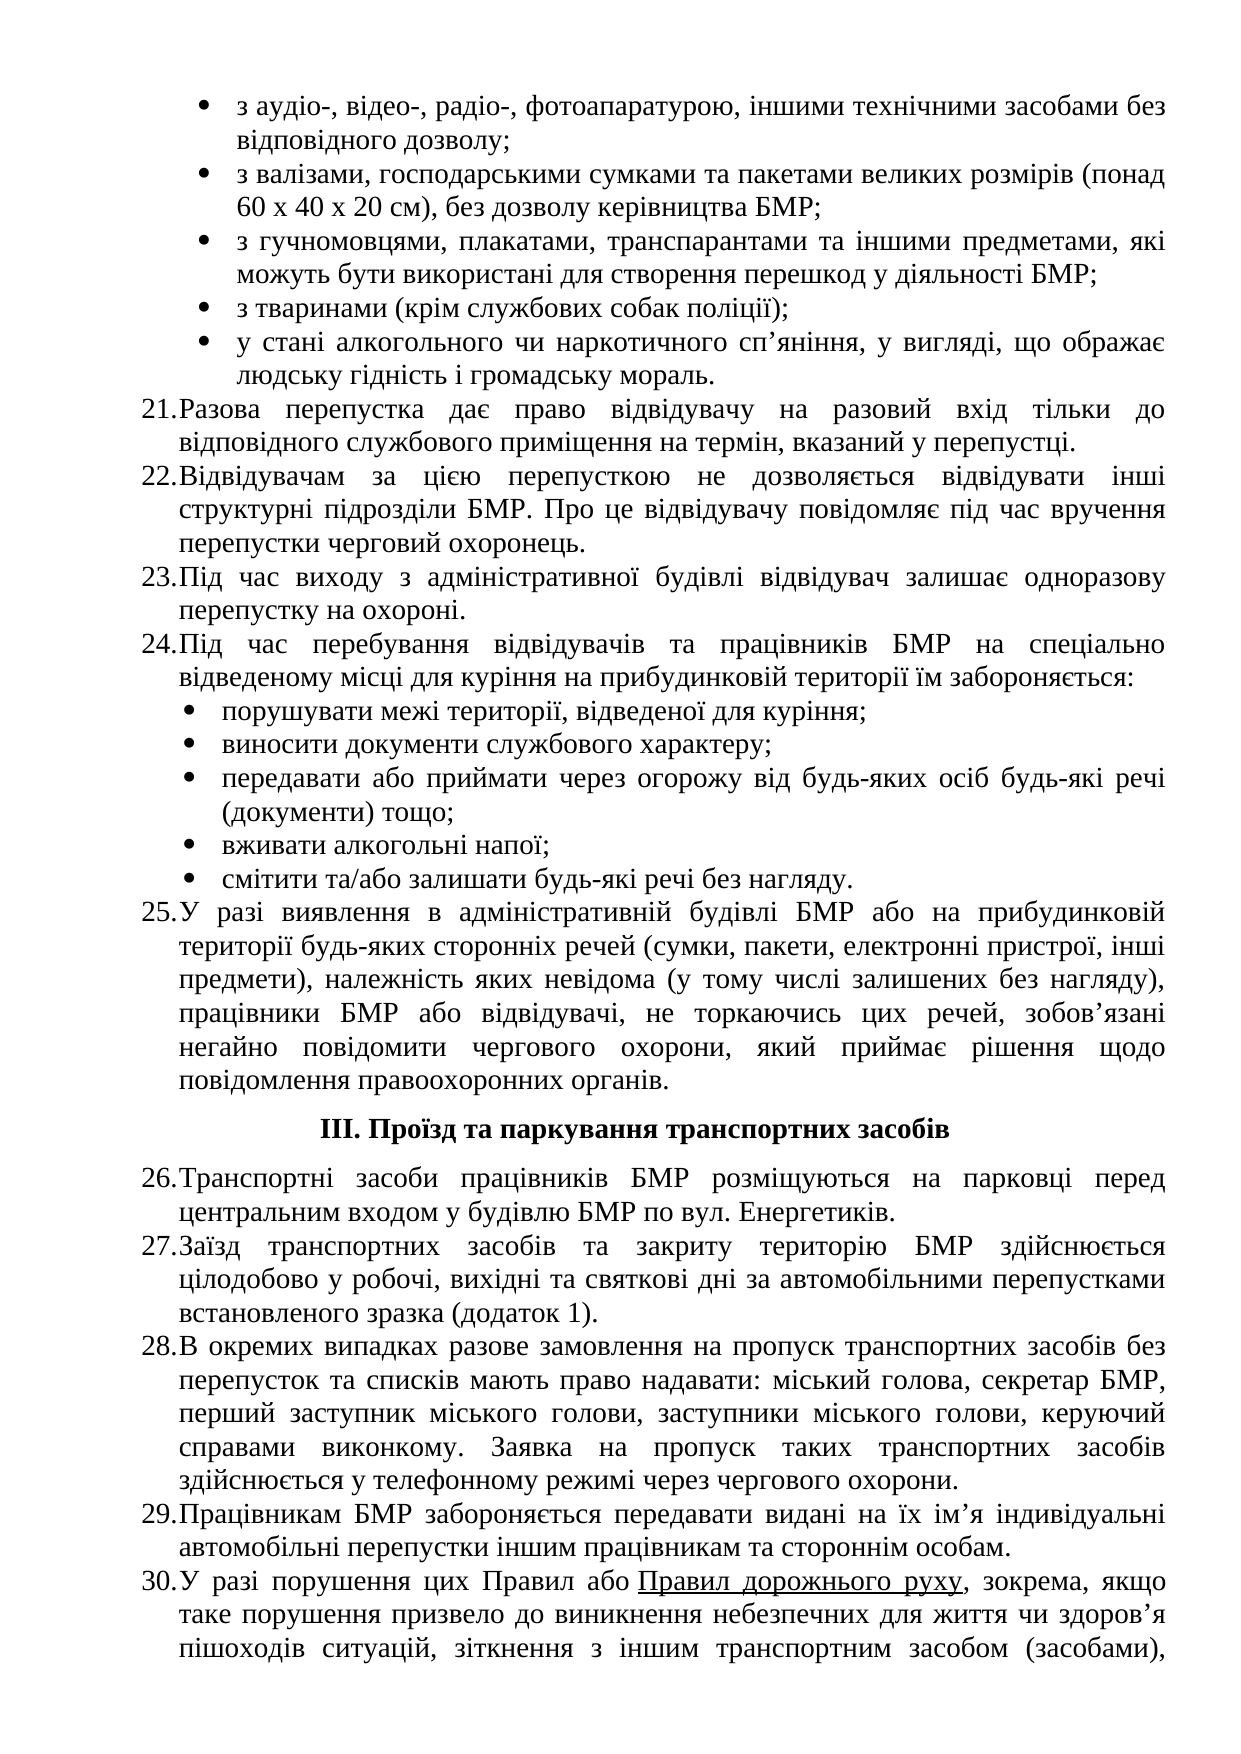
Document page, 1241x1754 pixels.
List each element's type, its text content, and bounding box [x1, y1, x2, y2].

list Під час виходу з адміністративної будівлі відвідувач залишає одноразову перепустку на охороні. [141, 559, 1167, 626]
list виносити документи службового характеру; [184, 726, 1167, 760]
list Під час перебування відвідувачів та працівників БМР на спеціально відведеному місці для куріння на прибудинковій території їм забороняється: [141, 626, 1167, 693]
list з тваринами (крім службових собак поліції); [199, 290, 1167, 324]
list передавати або приймати через огорожу від будь-яких осіб будь-які речі (документи) тощо; [184, 760, 1167, 827]
list з аудіо-, відео-, радіо-, фотоапаратурою, іншими технічними засобами без відповідного дозволу; [199, 88, 1167, 156]
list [141, 1563, 1167, 1664]
list У разі виявлення в адміністративній будівлі БМР або на прибудинковій території будь-яких сторонніх речей (сумки, пакети, електронні пристрої, інші предмети), належність яких невідома (у тому числі залишених без нагляду), працівники БМР або відвідувачі, не торкаючись цих речей, зобов’язані негайно повідомити чергового охорони, який приймає рішення щодо повідомлення правоохоронних органів. [141, 894, 1167, 1096]
list у стані алкогольного чи наркотичного сп’яніння, у вигляді, що ображає людську гідність і громадську мораль. [199, 324, 1167, 391]
list порушувати межі території, відведеної для куріння; [184, 693, 1167, 726]
list Транспортні засоби працівників БМР розміщуються на парковці перед центральним входом у будівлю БМР по вул. Енергетиків. [141, 1161, 1167, 1228]
list Разова перепустка дає право відвідувачу на разовий вхід тільки до відповідного службового приміщення на термін, вказаний у перепустці. [141, 391, 1167, 458]
text ІІІ. Проїзд та паркування транспортних засобів [150, 1111, 1120, 1145]
list вживати алкогольні напої; [184, 827, 1167, 861]
list Відвідувачам за цією перепусткою не дозволяється відвідувати інші структурні підрозділи БМР. Про це відвідувачу повідомляє під час вручення перепустки черговий охоронець. [141, 458, 1167, 559]
list В окремих випадках разове замовлення на пропуск транспортних засобів без перепусток та списків мають право надавати: міський голова, секретар БМР, перший заступник міського голови, заступники міського голови, керуючий справами виконкому. Заявка на пропуск таких транспортних засобів здійснюється у телефонному режимі через чергового охорони. [141, 1328, 1167, 1496]
list з гучномовцями, плакатами, транспарантами та іншими предметами, які можуть бути використані для створення перешкод у діяльності БМР; [199, 223, 1167, 290]
list Заїзд транспортних засобів та закриту територію БМР здійснюється цілодобово у робочі, вихідні та святкові дні за автомобільними перепустками встановленого зразка (додаток 1). [141, 1228, 1167, 1328]
list Працівникам БМР забороняється передавати видані на їх ім’я індивідуальні автомобільні перепустки іншим працівникам та стороннім особам. [141, 1496, 1167, 1563]
list смітити та/або залишати будь-які речі без нагляду. [184, 861, 1167, 894]
list з валізами, господарськими сумками та пакетами великих розмірів (понад 60 х 40 х 20 см), без дозволу керівництва БМР; [199, 156, 1167, 223]
